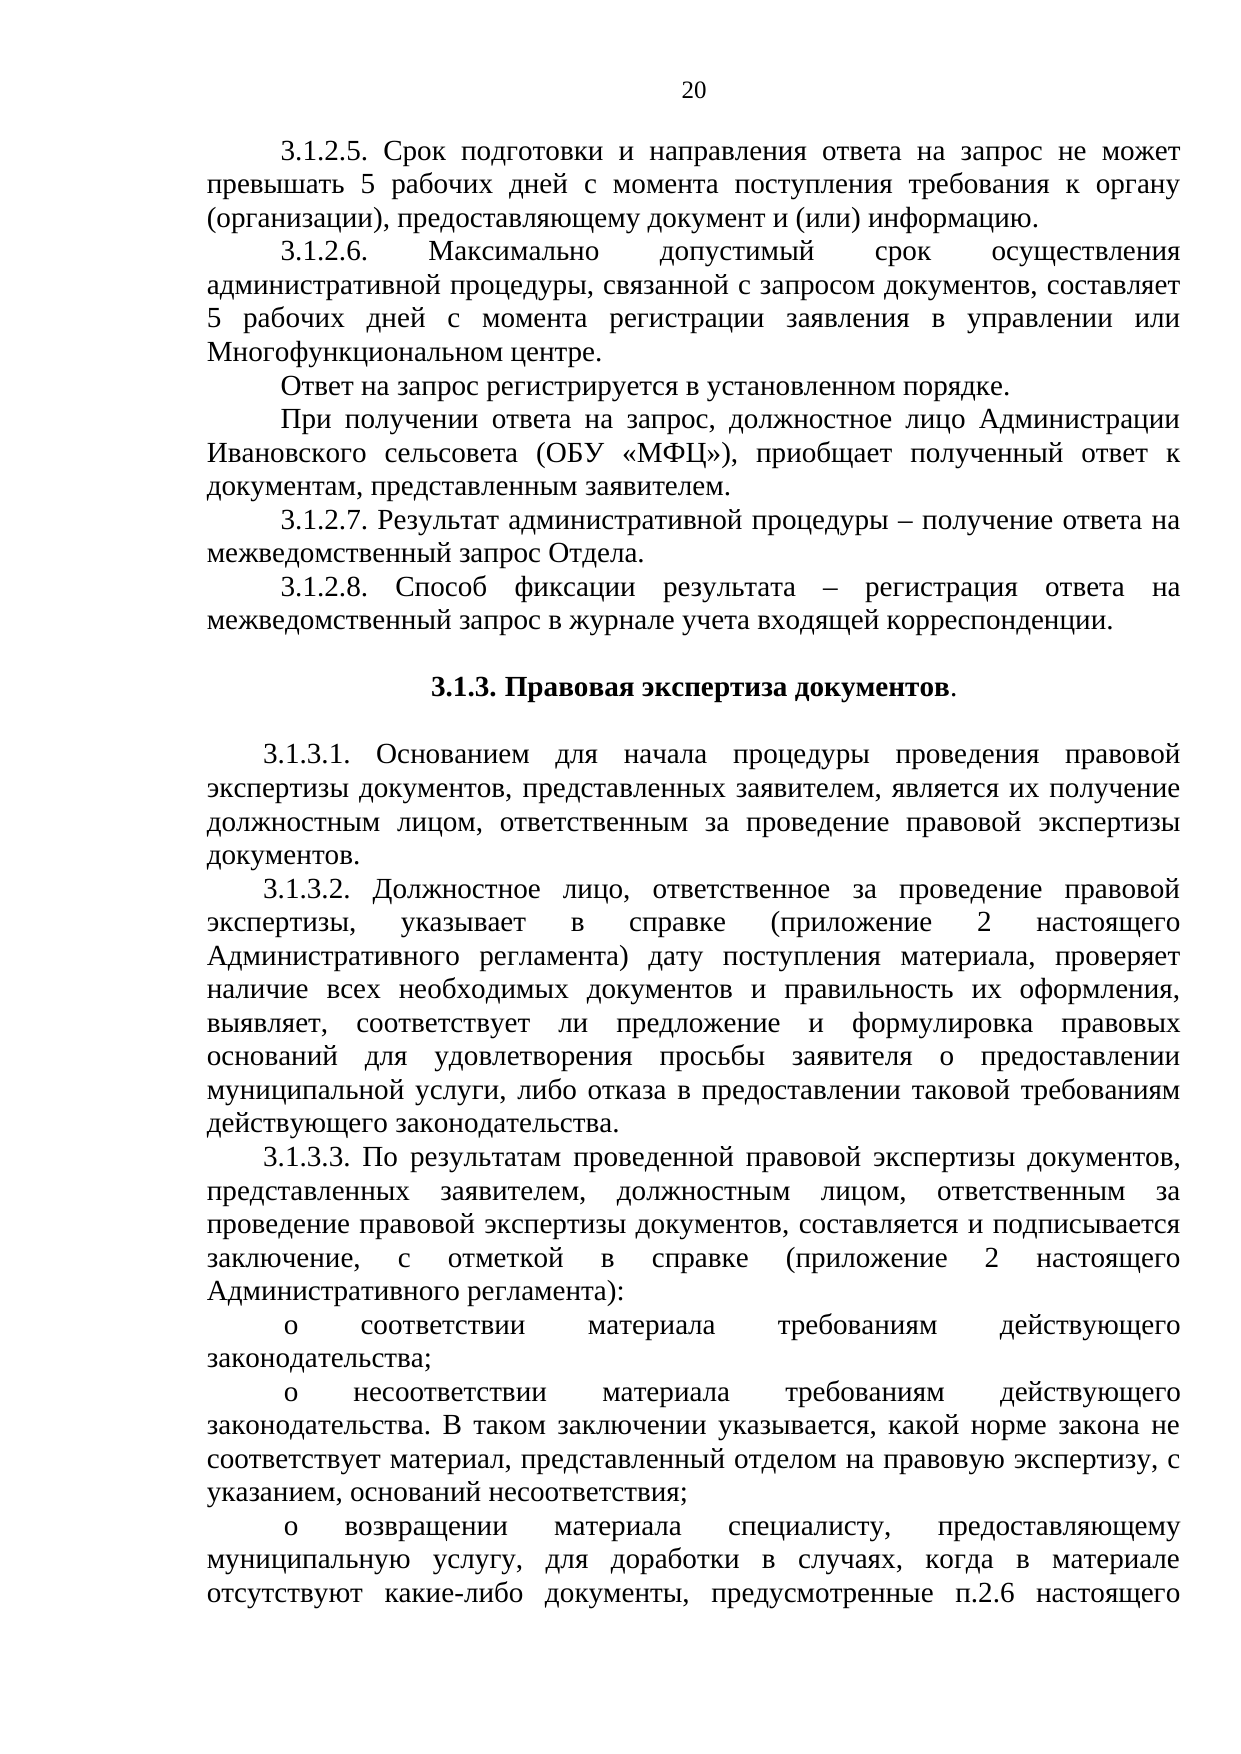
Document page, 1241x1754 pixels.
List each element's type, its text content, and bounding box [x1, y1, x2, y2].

text 3.1.3.1. Основанием для начала процедуры проведения правовой экспертизы документов, представленных заявителем, является их получение должностным лицом, ответственным за проведение правовой экспертизы документов. [207, 737, 1181, 871]
text 3.1.2.6. Максимально допустимый срок осуществления административной процедуры, связанной с запросом документов, составляет 5 рабочих дней с момента регистрации заявления в управлении или Многофункциональном центре. [207, 233, 1181, 368]
text 3.1.2.5. Срок подготовки и направления ответа на запрос не может превышать 5 рабочих дней с момента поступления требования к органу (организации), предоставляющему документ и (или) информацию. [207, 133, 1181, 233]
text Ответ на запрос регистрируется в установленном порядке. [207, 368, 1181, 401]
text 3.1.2.7. Результат административной процедуры – получение ответа на межведомственный запрос Отдела. [207, 502, 1181, 569]
text 3.1.3.2. Должностное лицо, ответственное за проведение правовой экспертизы, указывает в справке (приложение 2 настоящего Административного регламента) дату поступления материала, проверяет наличие всех необходимых документов и правильность их оформления, выявляет, соответствует ли предложение и формулировка правовых оснований для удовлетворения просьбы заявителя о предоставлении муниципальной услуги, либо отказа в предоставлении таковой требованиям действующего законодательства. [207, 871, 1181, 1139]
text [207, 1508, 1181, 1609]
text При получении ответа на запрос, должностное лицо Администрации Ивановского сельсовета (ОБУ «МФЦ»), приобщает полученный ответ к документам, представленным заявителем. [207, 401, 1181, 502]
text 3.1.3.3. По результатам проведенной правовой экспертизы документов, представленных заявителем, должностным лицом, ответственным за проведение правовой экспертизы документов, составляется и подписывается заключение, с отметкой в справке (приложение 2 настоящего Административного регламента): [207, 1139, 1181, 1307]
text 3.1.2.8. Способ фиксации результата – регистрация ответа на межведомственный запрос в журнале учета входящей корреспонденции. [207, 569, 1181, 636]
text о несоответствии материала требованиям действующего законодательства. В таком заключении указывается, какой норме закона не соответствует материал, представленный отделом на правовую экспертизу, с указанием, оснований несоответствия; [207, 1374, 1181, 1508]
text 3.1.3. Правовая экспертиза документов. [207, 669, 1181, 703]
text о соответствии материала требованиям действующего законодательства; [207, 1307, 1181, 1374]
